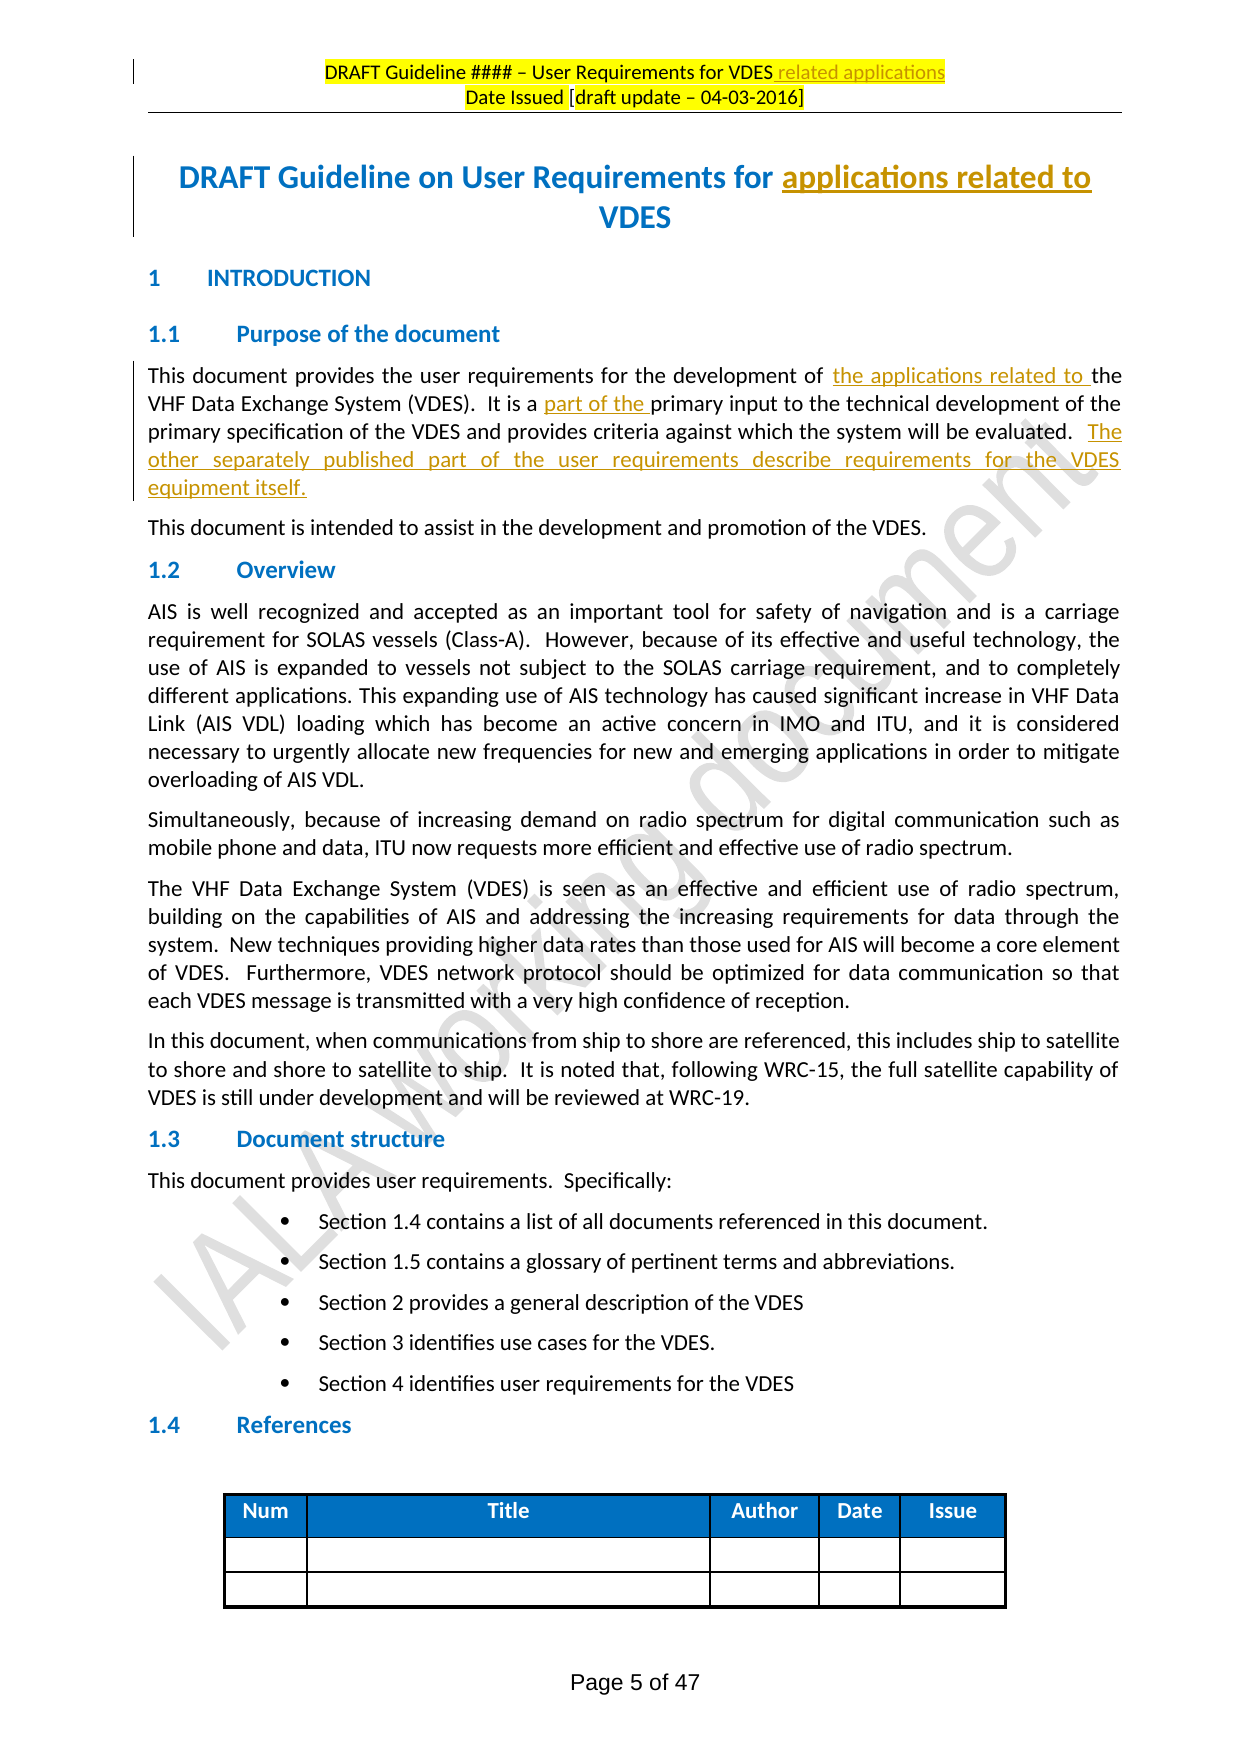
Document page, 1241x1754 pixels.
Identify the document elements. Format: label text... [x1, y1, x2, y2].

text Section 1.5 contains a glossary of pertinent terms and abbreviations. [281, 1247, 1122, 1275]
text Section 2 provides a general description of the VDES [281, 1288, 1122, 1316]
table_cell [820, 1538, 899, 1571]
text Section 1.4 contains a list of all documents referenced in this document. [281, 1207, 1122, 1235]
table_cell [820, 1573, 899, 1605]
table_cell [308, 1573, 709, 1605]
text Simultaneously, because of increasing demand on radio spectrum for digital communication such as mobile phone and data, ITU now requests more efficient and effective use of radio spectrum. [148, 806, 1122, 862]
text In this document, when communications from ship to shore are referenced, this includes ship to satellite to shore and shore to satellite to ship. It is noted that, following WRC-15, the full satellite capability of VDES is still under development and will be reviewed at WRC-19. [148, 1027, 1122, 1111]
table_cell [711, 1573, 818, 1605]
table_header Issue [901, 1496, 1004, 1537]
text This document is intended to assist in the development and promotion of the VDES. [148, 513, 1122, 541]
table_header Date [820, 1496, 899, 1537]
table_header Author [711, 1496, 818, 1537]
table_cell [308, 1538, 709, 1571]
table_header Title [308, 1496, 709, 1537]
table_cell [901, 1573, 1004, 1605]
table_cell [226, 1538, 306, 1571]
subtitle Document structure [148, 1123, 1122, 1154]
subtitle Introduction [148, 262, 1122, 293]
text Section 4 identifies user requirements for the VDES [281, 1369, 1122, 1397]
table_cell [226, 1573, 306, 1605]
table_header Num [226, 1496, 306, 1537]
text AIS is well recognized and accepted as an important tool for safety of navigation and is a carriage requirement for SOLAS vessels (Class-A). However, because of its effective and useful technology, the use of AIS is expanded to vessels not subject to the SOLAS carriage requirement, and to completely different applications. This expanding use of AIS technology has caused significant increase in VHF Data Link (AIS VDL) loading which has become an active concern in IMO and ITU, and it is considered necessary to urgently allocate new frequencies for new and emerging applications in order to mitigate overloading of AIS VDL. [148, 597, 1122, 793]
text This document provides user requirements. Specifically: [148, 1166, 1122, 1194]
text The VHF Data Exchange System (VDES) is seen as an effective and efficient use of radio spectrum, building on the capabilities of AIS and addressing the increasing requirements for data through the system. New techniques providing higher data rates than those used for AIS will become a core element of VDES. Furthermore, VDES network protocol should be optimized for data communication so that each VDES message is transmitted with a very high confidence of reception. [148, 874, 1122, 1014]
table_cell [711, 1538, 818, 1571]
text This document provides the user requirements for the development of the VHF Data Exchange System (VDES). It is a primary input to the technical development of the primary specification of the VDES and provides criteria against which the system will be evaluated. [148, 361, 1122, 501]
text Section 3 identifies use cases for the VDES. [281, 1328, 1122, 1356]
subtitle Overview [148, 554, 1122, 584]
table_cell [901, 1538, 1004, 1571]
subtitle References [148, 1409, 1122, 1440]
title DRAFT Guideline on User Requirements for VDES [148, 156, 1122, 237]
subtitle Purpose of the document [148, 318, 1122, 348]
